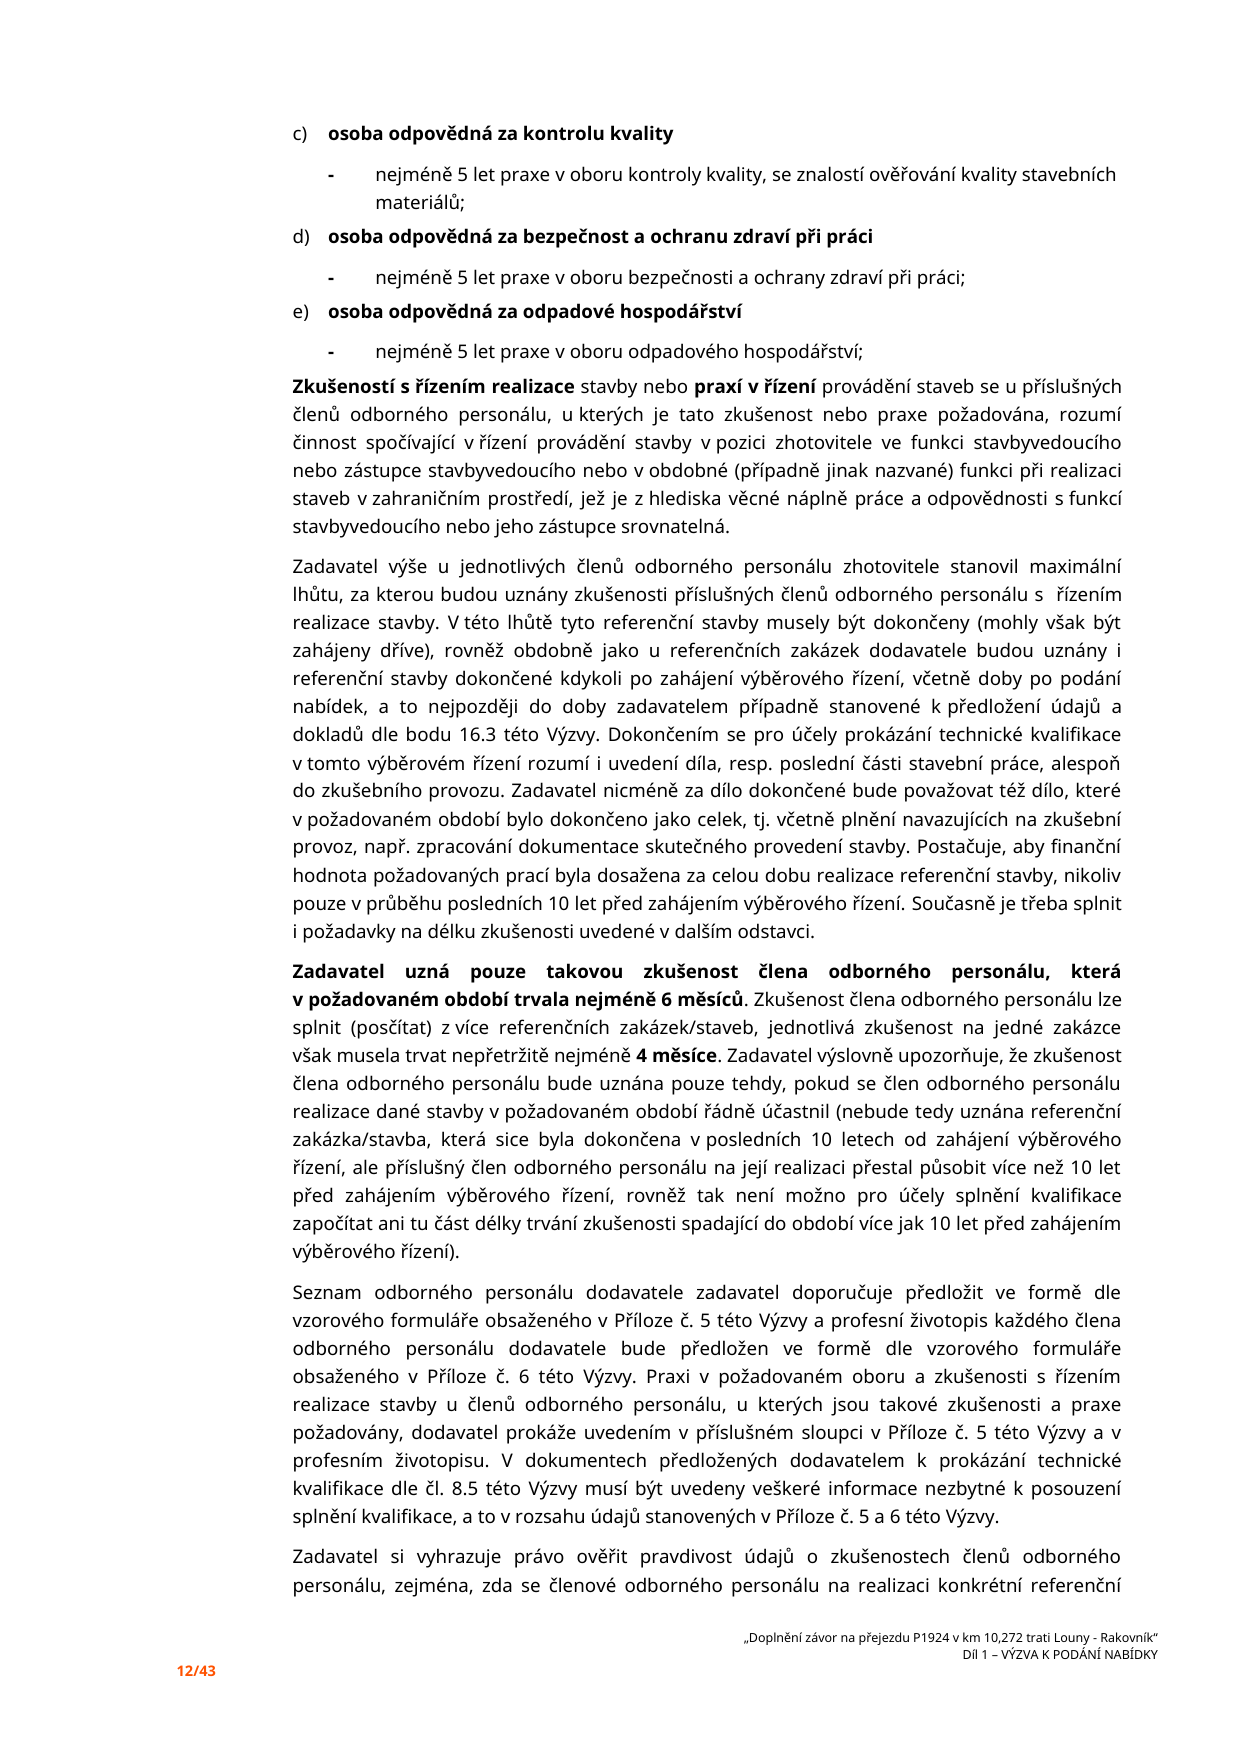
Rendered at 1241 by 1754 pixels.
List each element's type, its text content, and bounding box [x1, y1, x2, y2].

text Zadavatel výše u jednotlivých členů odborného personálu zhotovitele stanovil maximální lhůtu, za kterou budou uznány zkušenosti příslušných členů odborného personálu s řízením realizace stavby. V této lhůtě tyto referenční stavby musely být dokončeny (mohly však být zahájeny dříve), rovněž obdobně jako u referenčních zakázek dodavatele budou uznány i referenční stavby dokončené kdykoli po zahájení výběrového řízení, včetně doby po podání nabídek, a to nejpozději do doby zadavatelem případně stanovené k předložení údajů a dokladů dle bodu 16.3 této Výzvy. Dokončením se pro účely prokázání technické kvalifikace v tomto výběrovém řízení rozumí i uvedení díla, resp. poslední části stavební práce, alespoň do zkušebního provozu. Zadavatel nicméně za dílo dokončené bude považovat též dílo, které v požadovaném období bylo dokončeno jako celek, tj. včetně plnění navazujících na zkušební provoz, např. zpracování dokumentace skutečného provedení stavby. Postačuje, aby finanční hodnota požadovaných prací byla dosažena za celou dobu realizace referenční stavby, nikoliv pouze v průběhu posledních 10 let před zahájením výběrového řízení. Současně je třeba splnit i požadavky na délku zkušenosti uvedené v dalším odstavci. [292, 554, 1122, 943]
text osoba odpovědná za bezpečnost a ochranu zdraví při práci [292, 223, 1122, 249]
text nejméně 5 let praxe v oboru kontroly kvality, se znalostí ověřování kvality stavebních materiálů; [328, 161, 1122, 215]
text Seznam odborného personálu dodavatele zadavatel doporučuje předložit ve formě dle vzorového formuláře obsaženého v Příloze č. 5 této Výzvy a profesní životopis každého člena odborného personálu dodavatele bude předložen ve formě dle vzorového formuláře obsaženého v Příloze č. 6 této Výzvy. Praxi v požadovaném oboru a zkušenosti s řízením realizace stavby u členů odborného personálu, u kterých jsou takové zkušenosti a praxe požadovány, dodavatel prokáže uvedením v příslušném sloupci v Příloze č. 5 této Výzvy a v profesním životopisu. V dokumentech předložených dodavatelem k prokázání technické kvalifikace dle čl. 8.5 této Výzvy musí být uvedeny veškeré informace nezbytné k posouzení splnění kvalifikace, a to v rozsahu údajů stanovených v Příloze č. 5 a 6 této Výzvy. [292, 1279, 1122, 1529]
text osoba odpovědná za odpadové hospodářství [292, 298, 1122, 324]
text nejméně 5 let praxe v oboru bezpečnosti a ochrany zdraví při práci; [328, 264, 1122, 289]
text osoba odpovědná za kontrolu kvality [292, 121, 1122, 146]
text nejméně 5 let praxe v oboru odpadového hospodářství; [328, 339, 1122, 364]
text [292, 1544, 1122, 1597]
text Zadavatel uzná pouze takovou zkušenost člena odborného personálu, která v požadovaném období trvala nejméně 6 měsíců. Zkušenost člena odborného personálu lze splnit (posčítat) z více referenčních zakázek/staveb, jednotlivá zkušenost na jedné zakázce však musela trvat nepřetržitě nejméně 4 měsíce. Zadavatel výslovně upozorňuje, že zkušenost člena odborného personálu bude uznána pouze tehdy, pokud se člen odborného personálu realizace dané stavby v požadovaném období řádně účastnil (nebude tedy uznána referenční zakázka/stavba, která sice byla dokončena v posledních 10 letech od zahájení výběrového řízení, ale příslušný člen odborného personálu na její realizaci přestal působit více než 10 let před zahájením výběrového řízení, rovněž tak není možno pro účely splnění kvalifikace započítat ani tu část délky trvání zkušenosti spadající do období více jak 10 let před zahájením výběrového řízení). [292, 958, 1122, 1264]
text Zkušeností s řízením realizace stavby nebo praxí v řízení provádění staveb se u příslušných členů odborného personálu, u kterých je tato zkušenost nebo praxe požadována, rozumí činnost spočívající v řízení provádění stavby v pozici zhotovitele ve funkci stavbyvedoucího nebo zástupce stavbyvedoucího nebo v obdobné (případně jinak nazvané) funkci při realizaci staveb v zahraničním prostředí, jež je z hlediska věcné náplně práce a odpovědnosti s funkcí stavbyvedoucího nebo jeho zástupce srovnatelná. [292, 373, 1122, 539]
